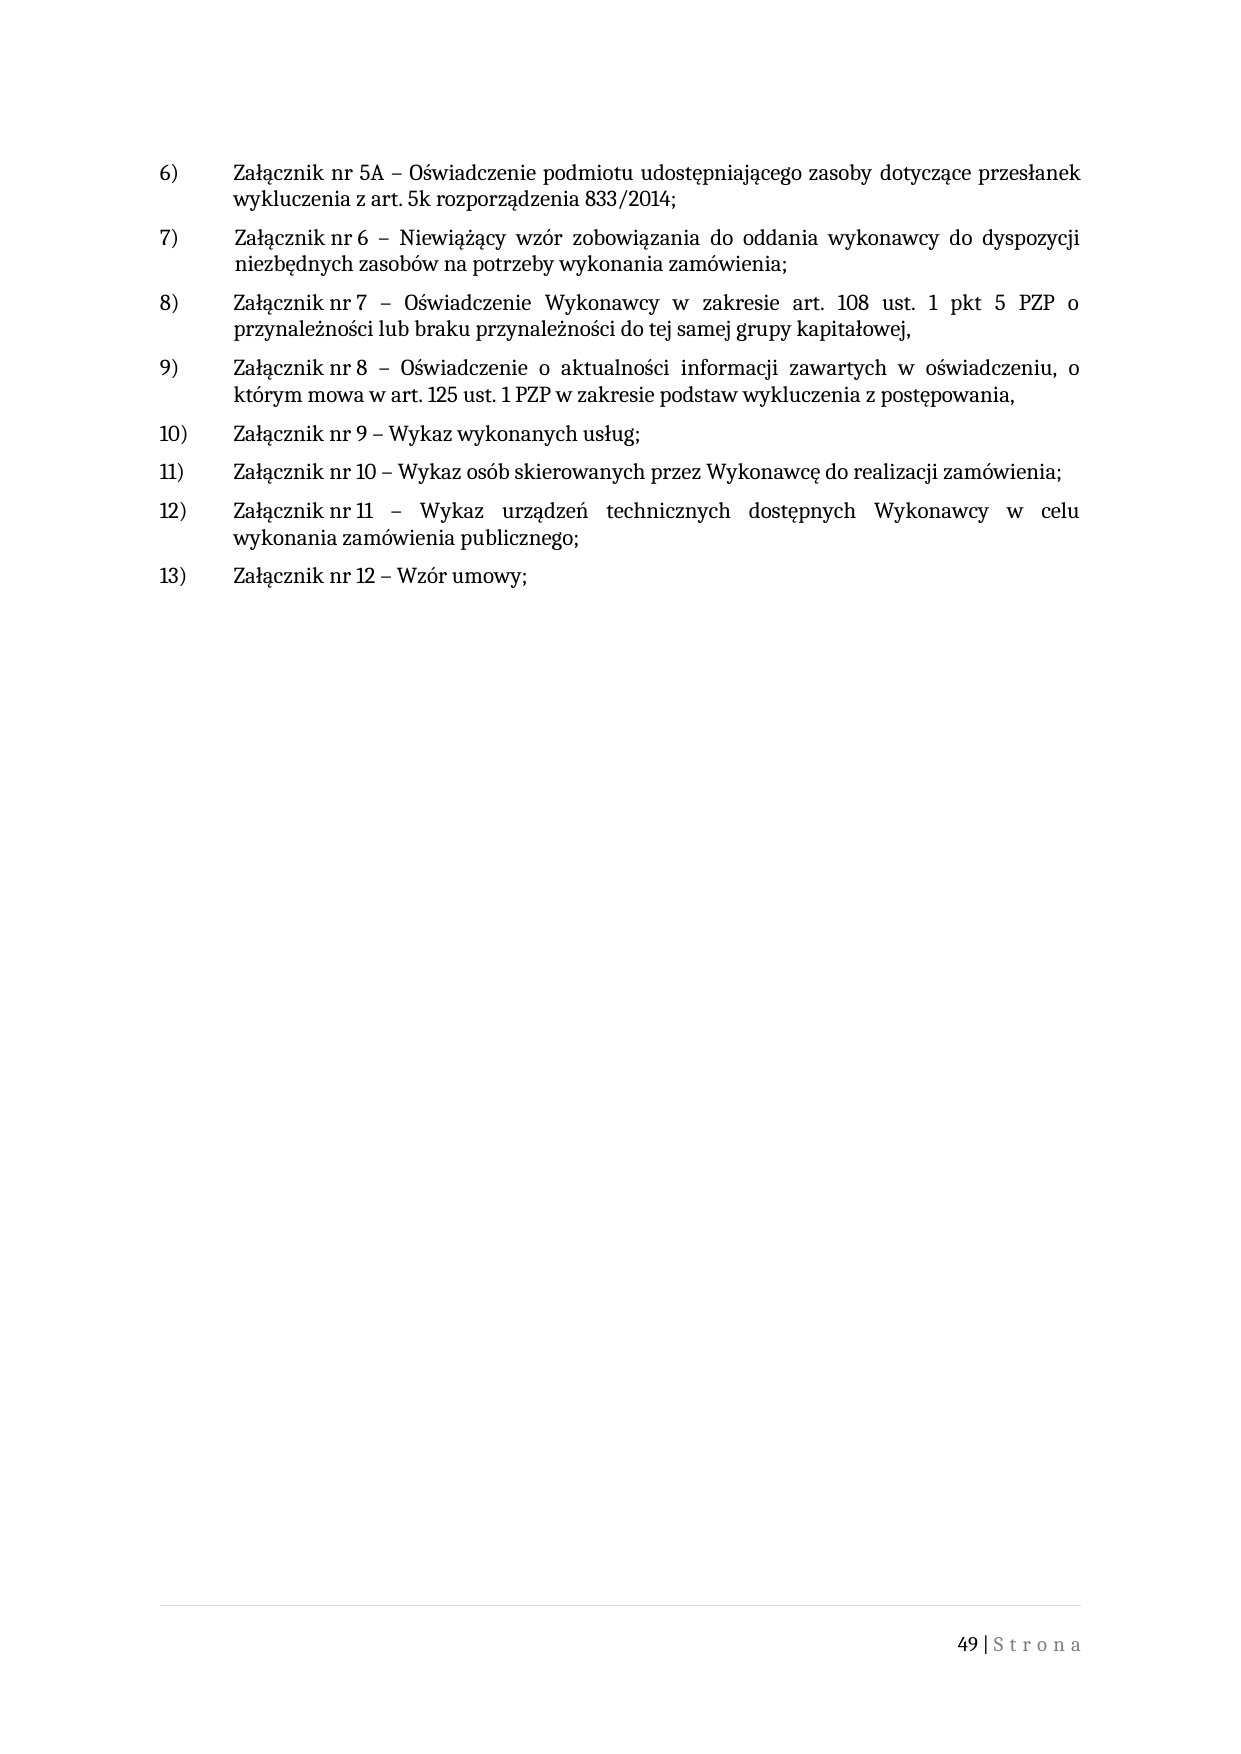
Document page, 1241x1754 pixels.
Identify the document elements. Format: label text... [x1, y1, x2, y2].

list Załącznik nr 7 – Oświadczenie Wykonawcy w zakresie art. 108 ust. 1 pkt 5 PZP o przynależności lub braku przynależności do tej samej grupy kapitałowej, [159, 290, 1081, 343]
list Załącznik nr 10 – Wykaz osób skierowanych przez Wykonawcę do realizacji zamówienia; [159, 459, 1081, 486]
list Załącznik nr 12 – Wzór umowy; [159, 563, 1081, 589]
text 6) Załącznik nr 5A – Oświadczenie podmiotu udostępniającego zasoby dotyczące przesłanek wykluczenia z art. 5k rozporządzenia 833/2014; [159, 159, 1081, 212]
list Załącznik nr 11 – Wykaz urządzeń technicznych dostępnych Wykonawcy w celu wykonania zamówienia publicznego; [159, 498, 1081, 551]
list Załącznik nr 6 – Niewiążący wzór zobowiązania do oddania wykonawcy do dyspozycji niezbędnych zasobów na potrzeby wykonania zamówienia; [159, 225, 1081, 277]
list Załącznik nr 8 – Oświadczenie o aktualności informacji zawartych w oświadczeniu, o którym mowa w art. 125 ust. 1 PZP w zakresie podstaw wykluczenia z postępowania, [159, 355, 1081, 408]
list Załącznik nr 9 – Wykaz wykonanych usług; [159, 420, 1081, 447]
